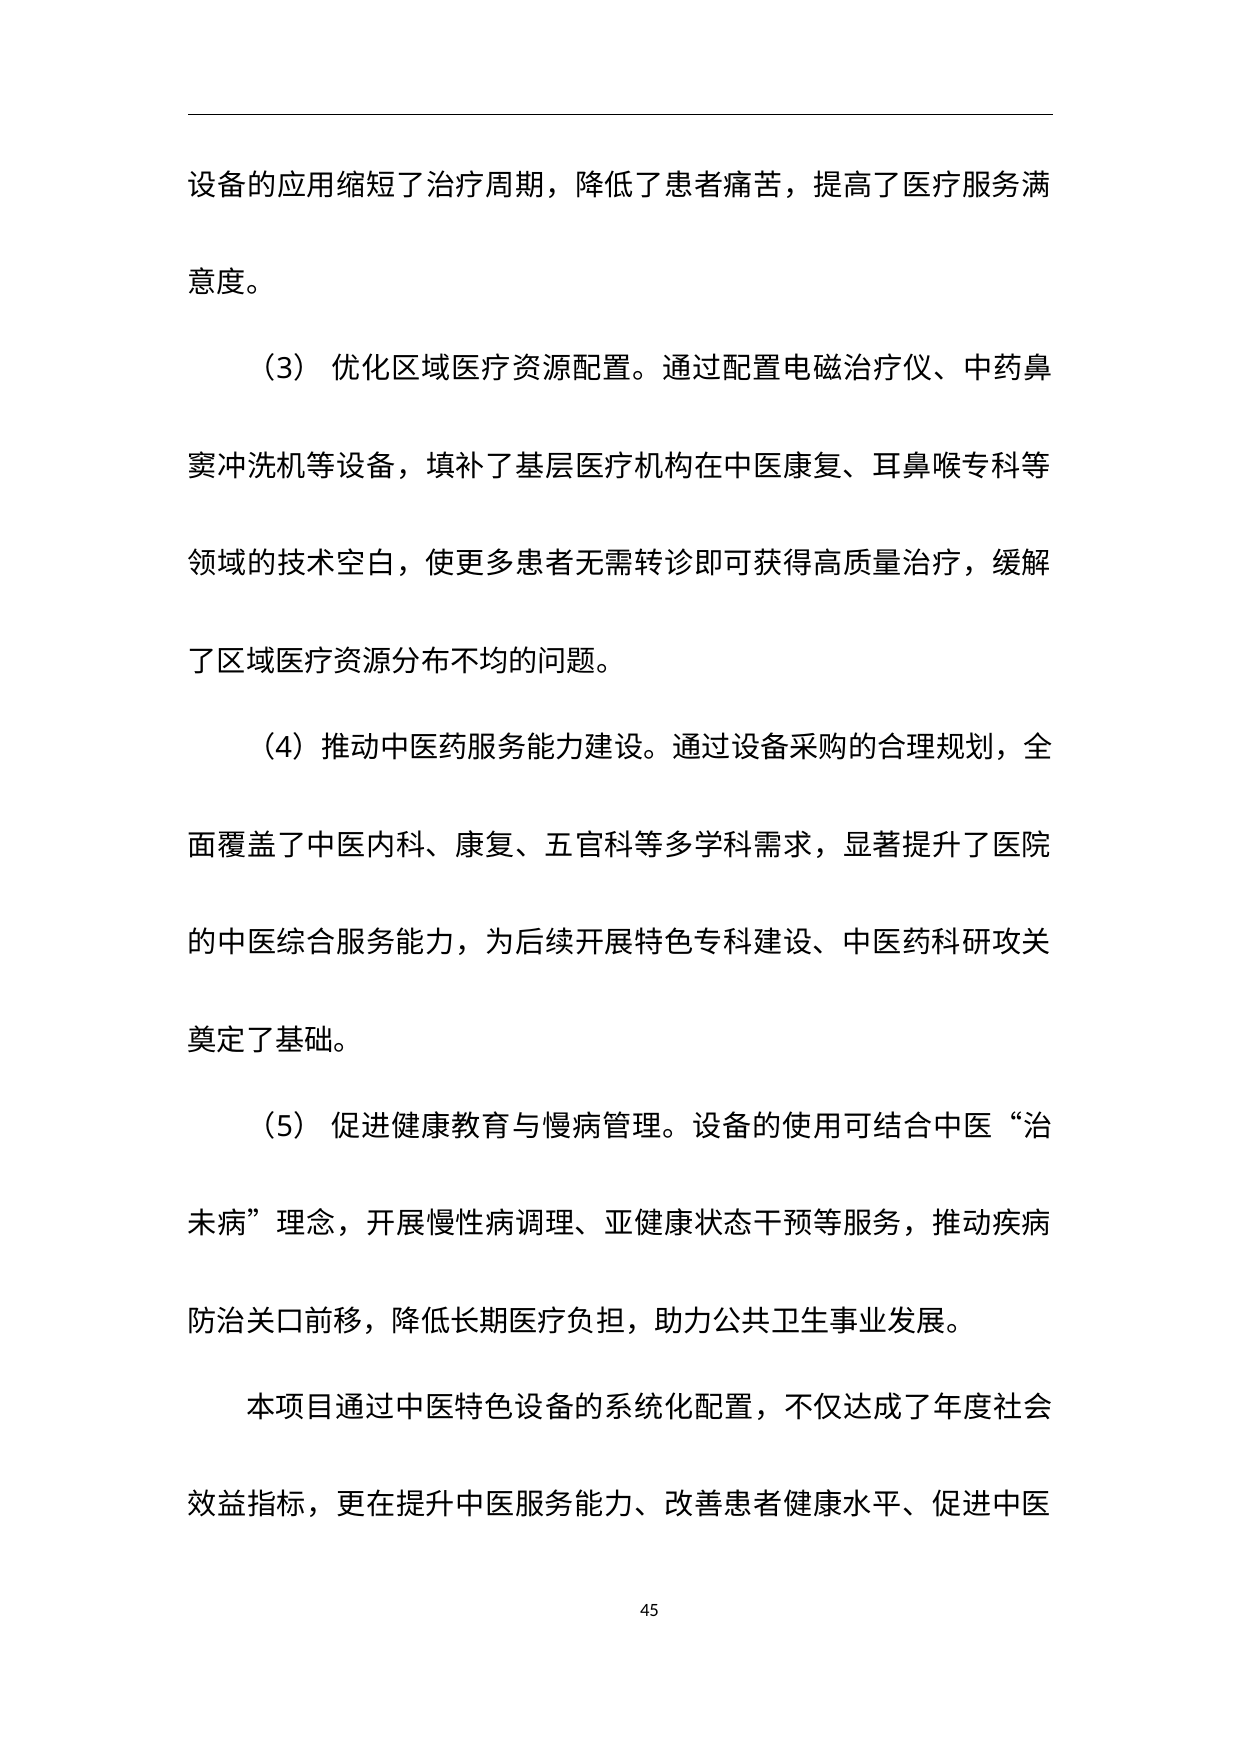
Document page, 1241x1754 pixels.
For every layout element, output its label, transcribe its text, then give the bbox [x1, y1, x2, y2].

text （3） 优化区域医疗资源配置。通过配置电磁治疗仪、中药鼻窦冲洗机等设备，填补了基层医疗机构在中医康复、耳鼻喉专科等领域的技术空白，使更多患者无需转诊即可获得高质量治疗，缓解了区域医疗资源分布不均的问题。 [187, 334, 1053, 691]
text （4）推动中医药服务能力建设。通过设备采购的合理规划，全面覆盖了中医内科、康复、五官科等多学科需求，显著提升了医院的中医综合服务能力，为后续开展特色专科建设、中医药科研攻关奠定了基础。 [187, 712, 1053, 1070]
text （5） 促进健康教育与慢病管理。设备的使用可结合中医“治未病”理念，开展慢性病调理、亚健康状态干预等服务，推动疾病防治关口前移，降低长期医疗负担，助力公共卫生事业发展。 [187, 1091, 1053, 1351]
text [187, 1372, 1053, 1534]
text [187, 150, 1053, 312]
